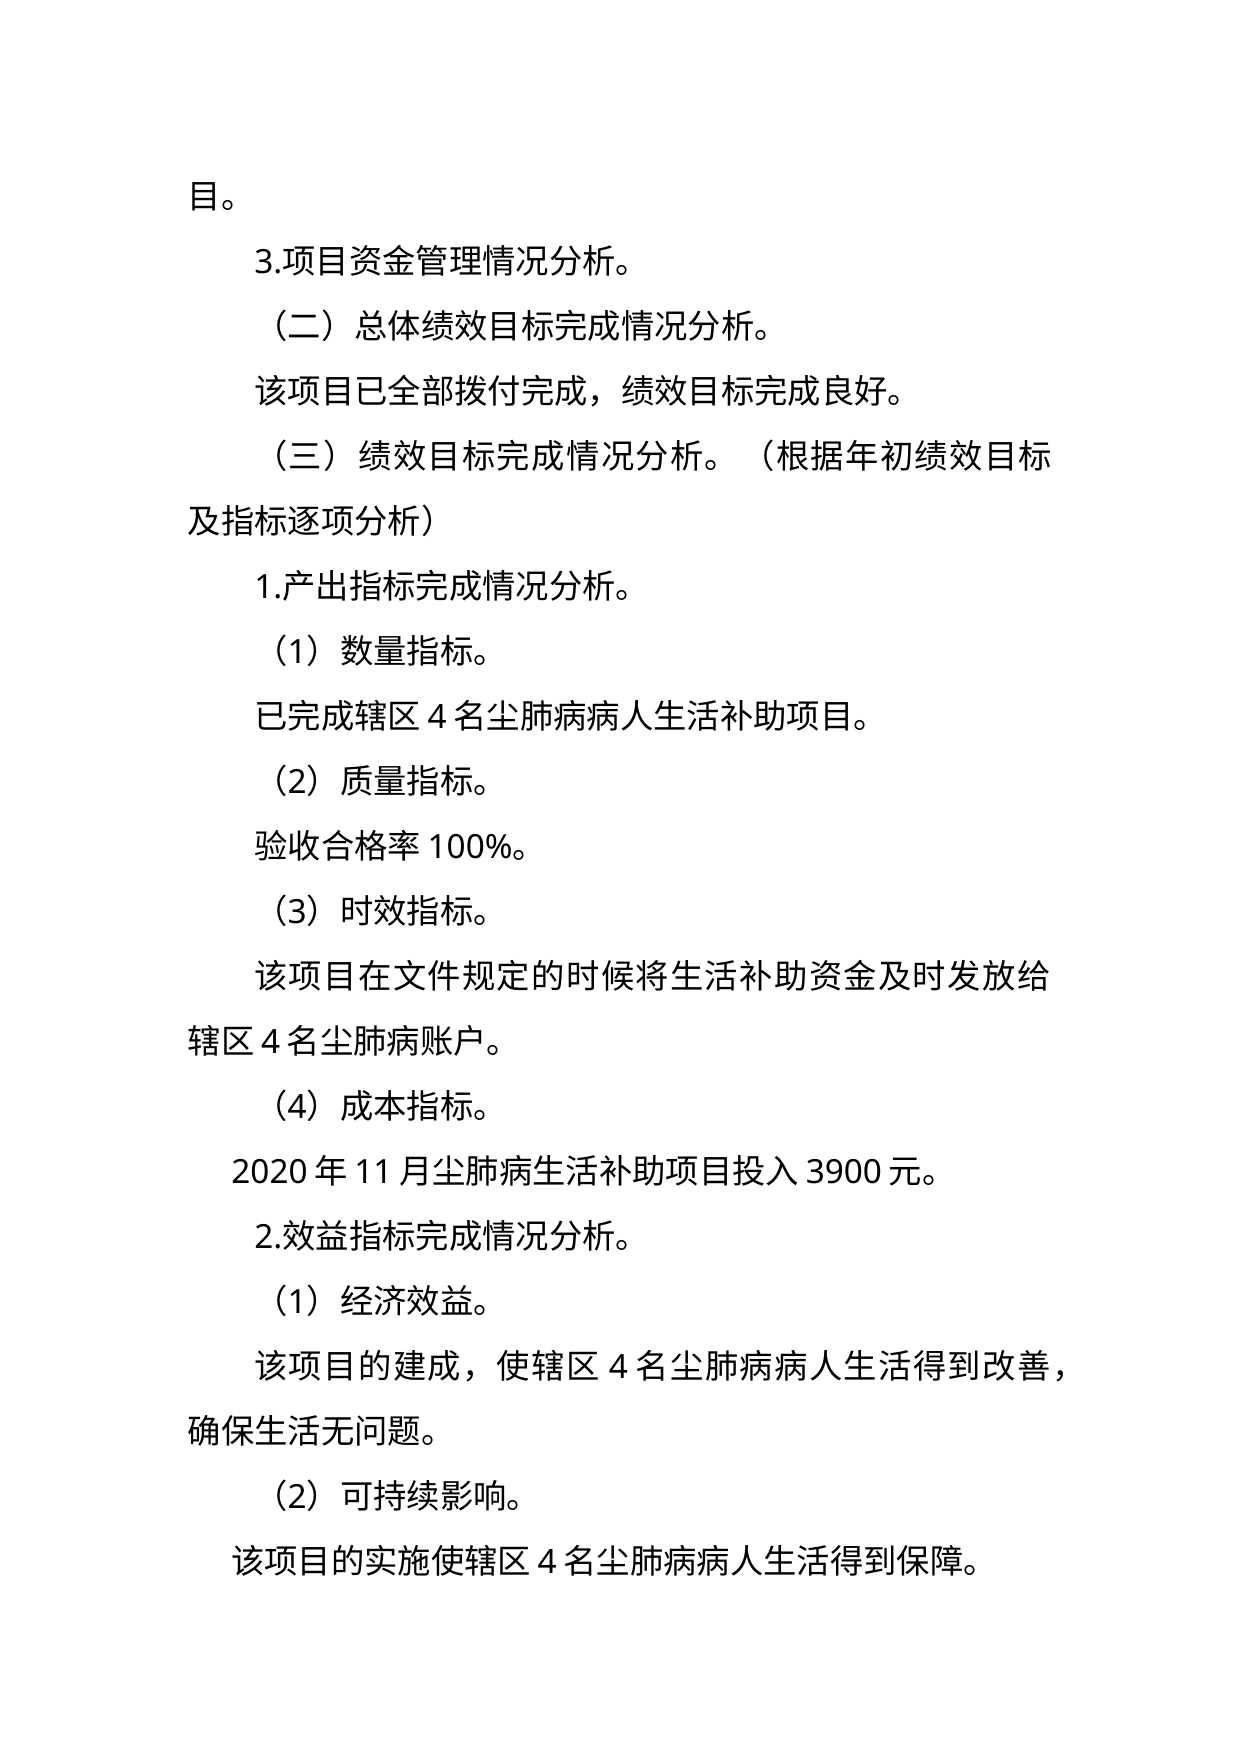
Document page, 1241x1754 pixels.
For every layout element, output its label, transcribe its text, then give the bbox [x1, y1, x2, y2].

text 3.项目资金管理情况分析。 [187, 227, 1053, 292]
text 1.产出指标完成情况分析。 [187, 552, 1053, 617]
list 时效指标。 [187, 877, 1053, 942]
text 验收合格率100%。 [187, 812, 1053, 877]
list 该项目的实施使辖区4名尘肺病病人生活得到保障。 [187, 1527, 1053, 1592]
text 2020年11月尘肺病生活补助项目投入3900元。 [231, 1137, 1053, 1202]
text （1）数量指标。 [187, 617, 1053, 682]
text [187, 162, 1053, 227]
list 质量指标。 [187, 747, 1053, 812]
text （1）经济效益。 [187, 1267, 1053, 1332]
text 2.效益指标完成情况分析。 [187, 1202, 1053, 1267]
text 该项目已全部拨付完成，绩效目标完成良好。 [187, 357, 1053, 422]
text 已完成辖区4名尘肺病病人生活补助项目。 [187, 682, 1053, 747]
text （二）总体绩效目标完成情况分析。 [187, 292, 1053, 357]
text 该项目在文件规定的时候将生活补助资金及时发放给辖区4名尘肺病账户。 [187, 942, 1053, 1072]
list 成本指标。 [187, 1072, 1053, 1137]
text 该项目的建成，使辖区4名尘肺病病人生活得到改善，确保生活无问题。 [187, 1332, 1053, 1462]
list 可持续影响。 [187, 1462, 1053, 1527]
text （三）绩效目标完成情况分析。（根据年初绩效目标及指标逐项分析） [187, 422, 1053, 552]
